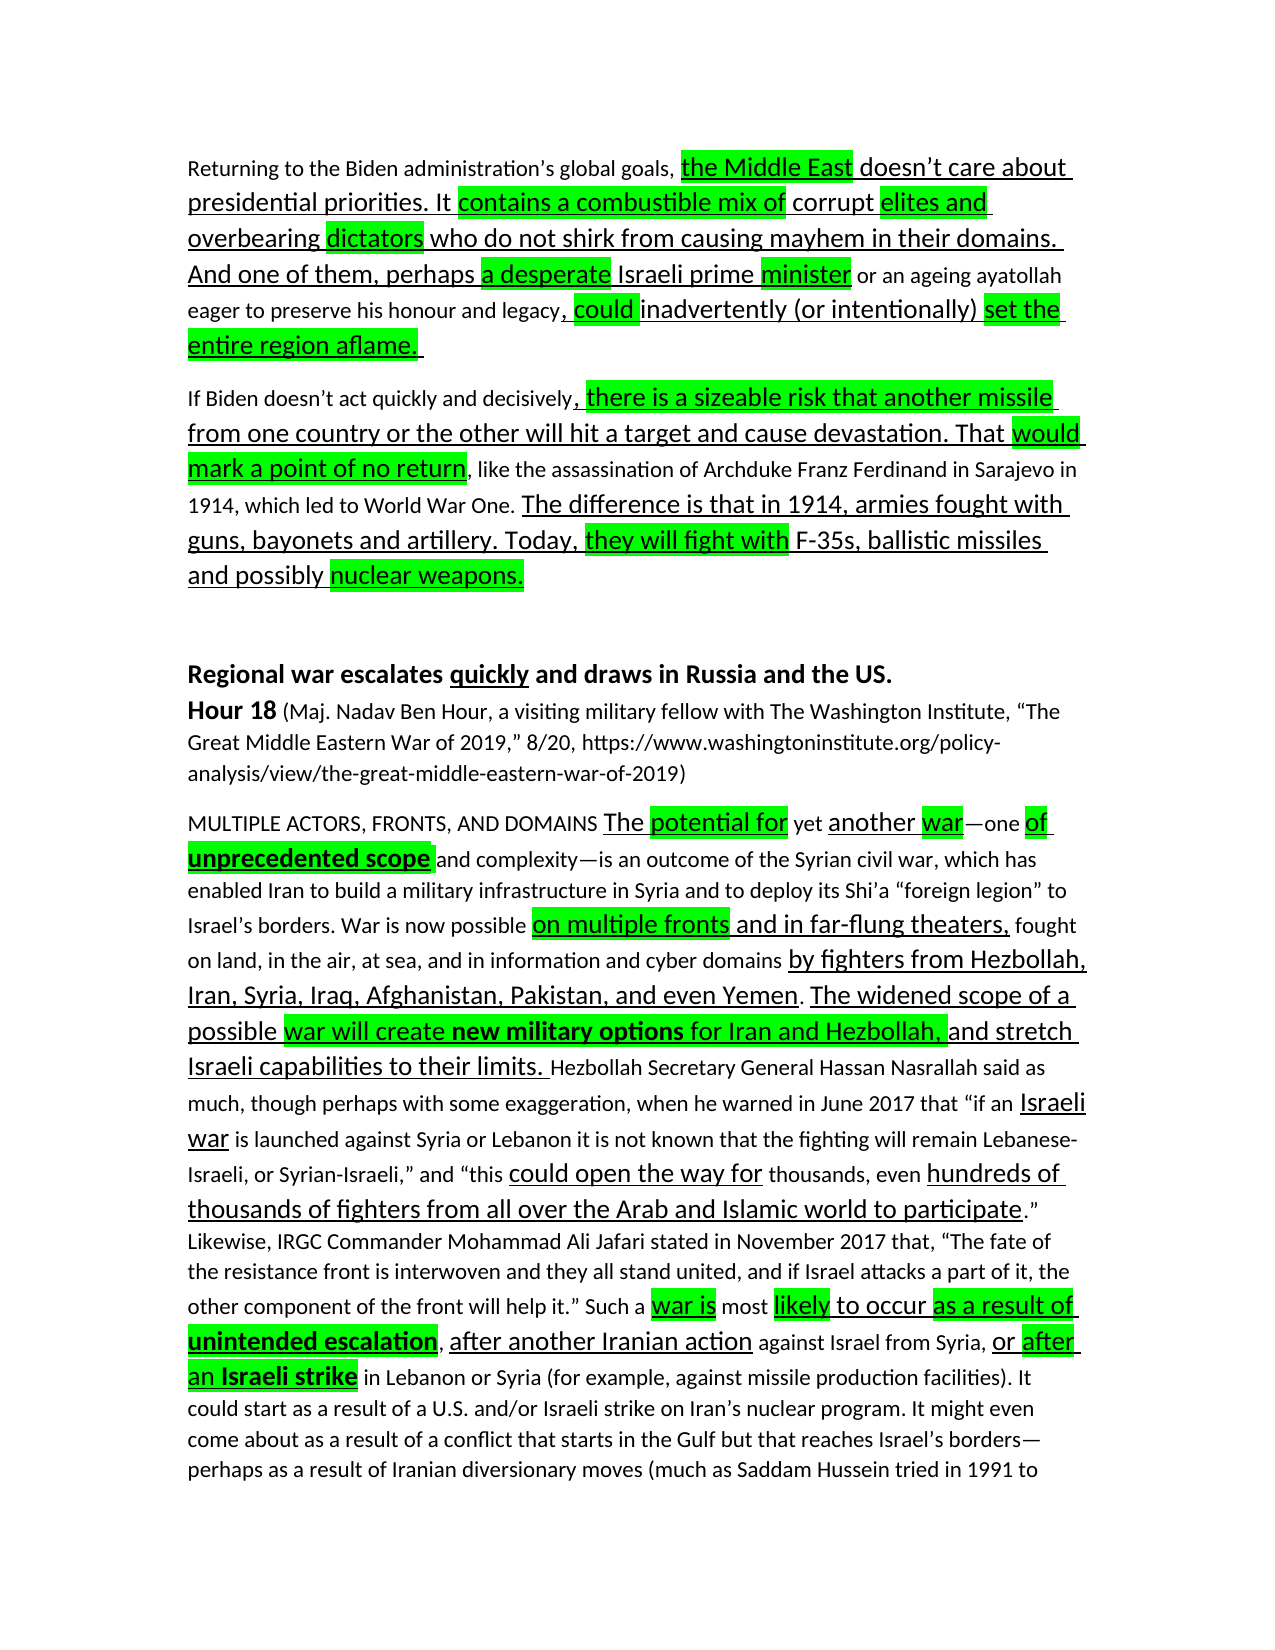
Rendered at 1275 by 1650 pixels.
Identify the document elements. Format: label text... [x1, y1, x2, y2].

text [187, 806, 1087, 1483]
subtitle Regional war escalates quickly and draws in Russia and the US. [187, 658, 1087, 691]
text Hour 18 (Maj. Nadav Ben Hour, a visiting military fellow with The Washington Institute, “The Great Middle Eastern War of 2019,” 8/20, https://www.washingtoninstitute.org/policy-analysis/view/the-great-middle-eastern-war-of-2019) [187, 693, 1087, 787]
text Returning to the Biden administration’s global goals, the Middle East doesn’t care about presidential priorities. It contains a combustible mix of corrupt elites and overbearing dictators who do not shirk from causing mayhem in their domains. And one of them, perhaps a desperate Israeli prime minister or an ageing ayatollah eager to preserve his honour and legacy, could inadvertently (or intentionally) set the entire region aflame. [187, 150, 1087, 361]
text If Biden doesn’t act quickly and decisively, there is a sizeable risk that another missile from one country or the other will hit a target and cause devastation. That would mark a point of no return, like the assassination of Archduke Franz Ferdinand in Sarajevo in 1914, which led to World War One. The difference is that in 1914, armies fought with guns, bayonets and artillery. Today, they will fight with F-35s, ballistic missiles and possibly nuclear weapons. [187, 380, 1087, 592]
